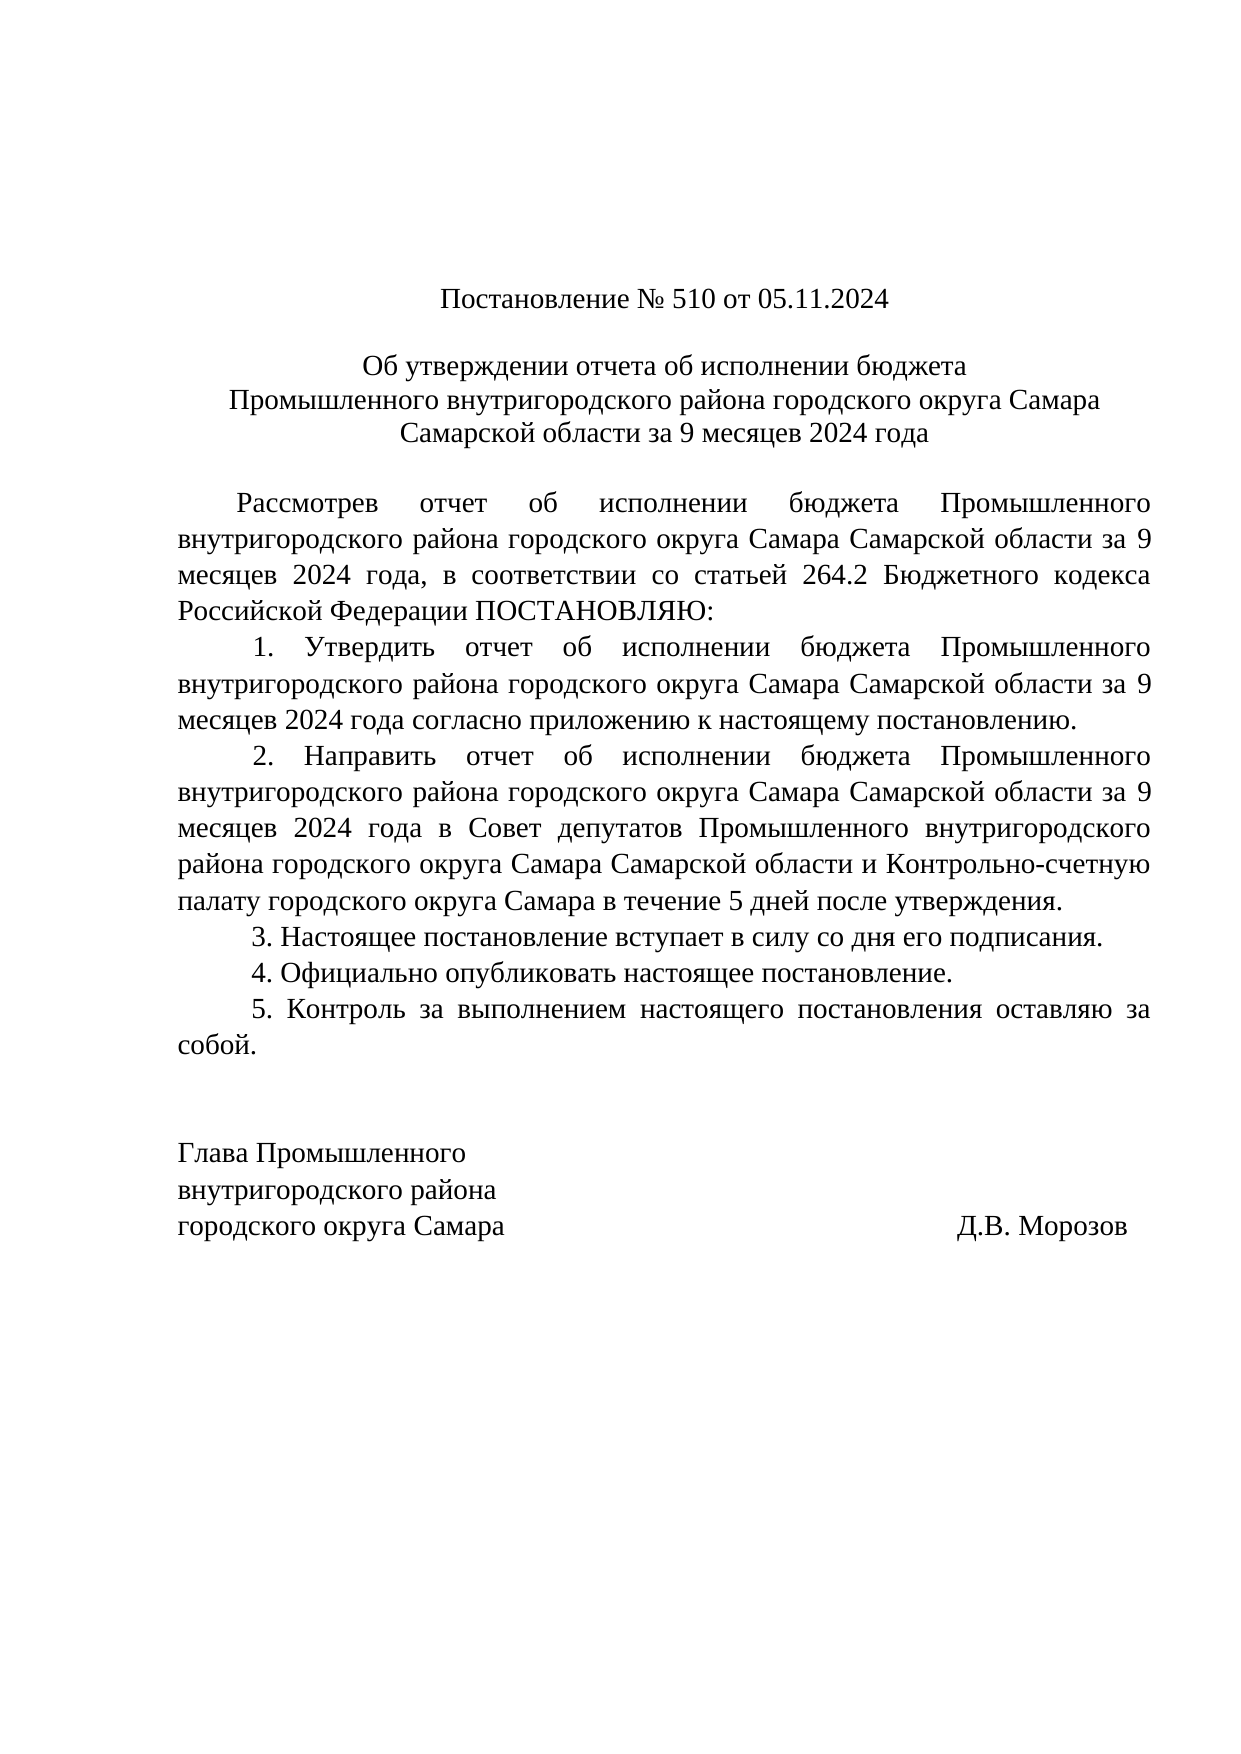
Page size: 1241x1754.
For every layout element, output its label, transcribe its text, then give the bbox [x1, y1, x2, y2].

text Рассмотрев отчет об исполнении бюджета Промышленного внутригородского района городского округа Самара Самарской области за 9 месяцев 2024 года, в соответствии со статьей 264.2 Бюджетного кодекса Российской Федерации ПОСТАНОВЛЯЮ: [177, 485, 1152, 627]
text 3. Настоящее постановление вступает в силу со дня его подписания. [251, 919, 1152, 952]
text 2. Направить отчет об исполнении бюджета Промышленного внутригородского района городского округа Самара Самарской области за 9 месяцев 2024 года в Совет депутатов Промышленного внутригородского района городского округа Самара Самарской области и Контрольно-счетную палату городского округа Самара в течение 5 дней после утверждения. [177, 738, 1152, 916]
text городского округа Самара Д.В. Морозов [177, 1208, 1152, 1241]
text Постановление № 510 от 05.11.2024 [177, 281, 1152, 315]
text 1. Утвердить отчет об исполнении бюджета Промышленного внутригородского района городского округа Самара Самарской области за 9 месяцев 2024 года согласно приложению к настоящему постановлению. [177, 629, 1152, 735]
text 4. Официально опубликовать настоящее постановление. [177, 955, 1152, 988]
text Глава Промышленного [177, 1136, 1152, 1169]
text внутригородского района [177, 1172, 1152, 1205]
title Об утверждении отчета об исполнении бюджета [177, 348, 1152, 382]
title Промышленного внутригородского района городского округа Самара Самарской области за 9 месяцев 2024 года [177, 382, 1152, 449]
text 5. Контроль за выполнением настоящего постановления оставляю за собой. [177, 991, 1152, 1061]
